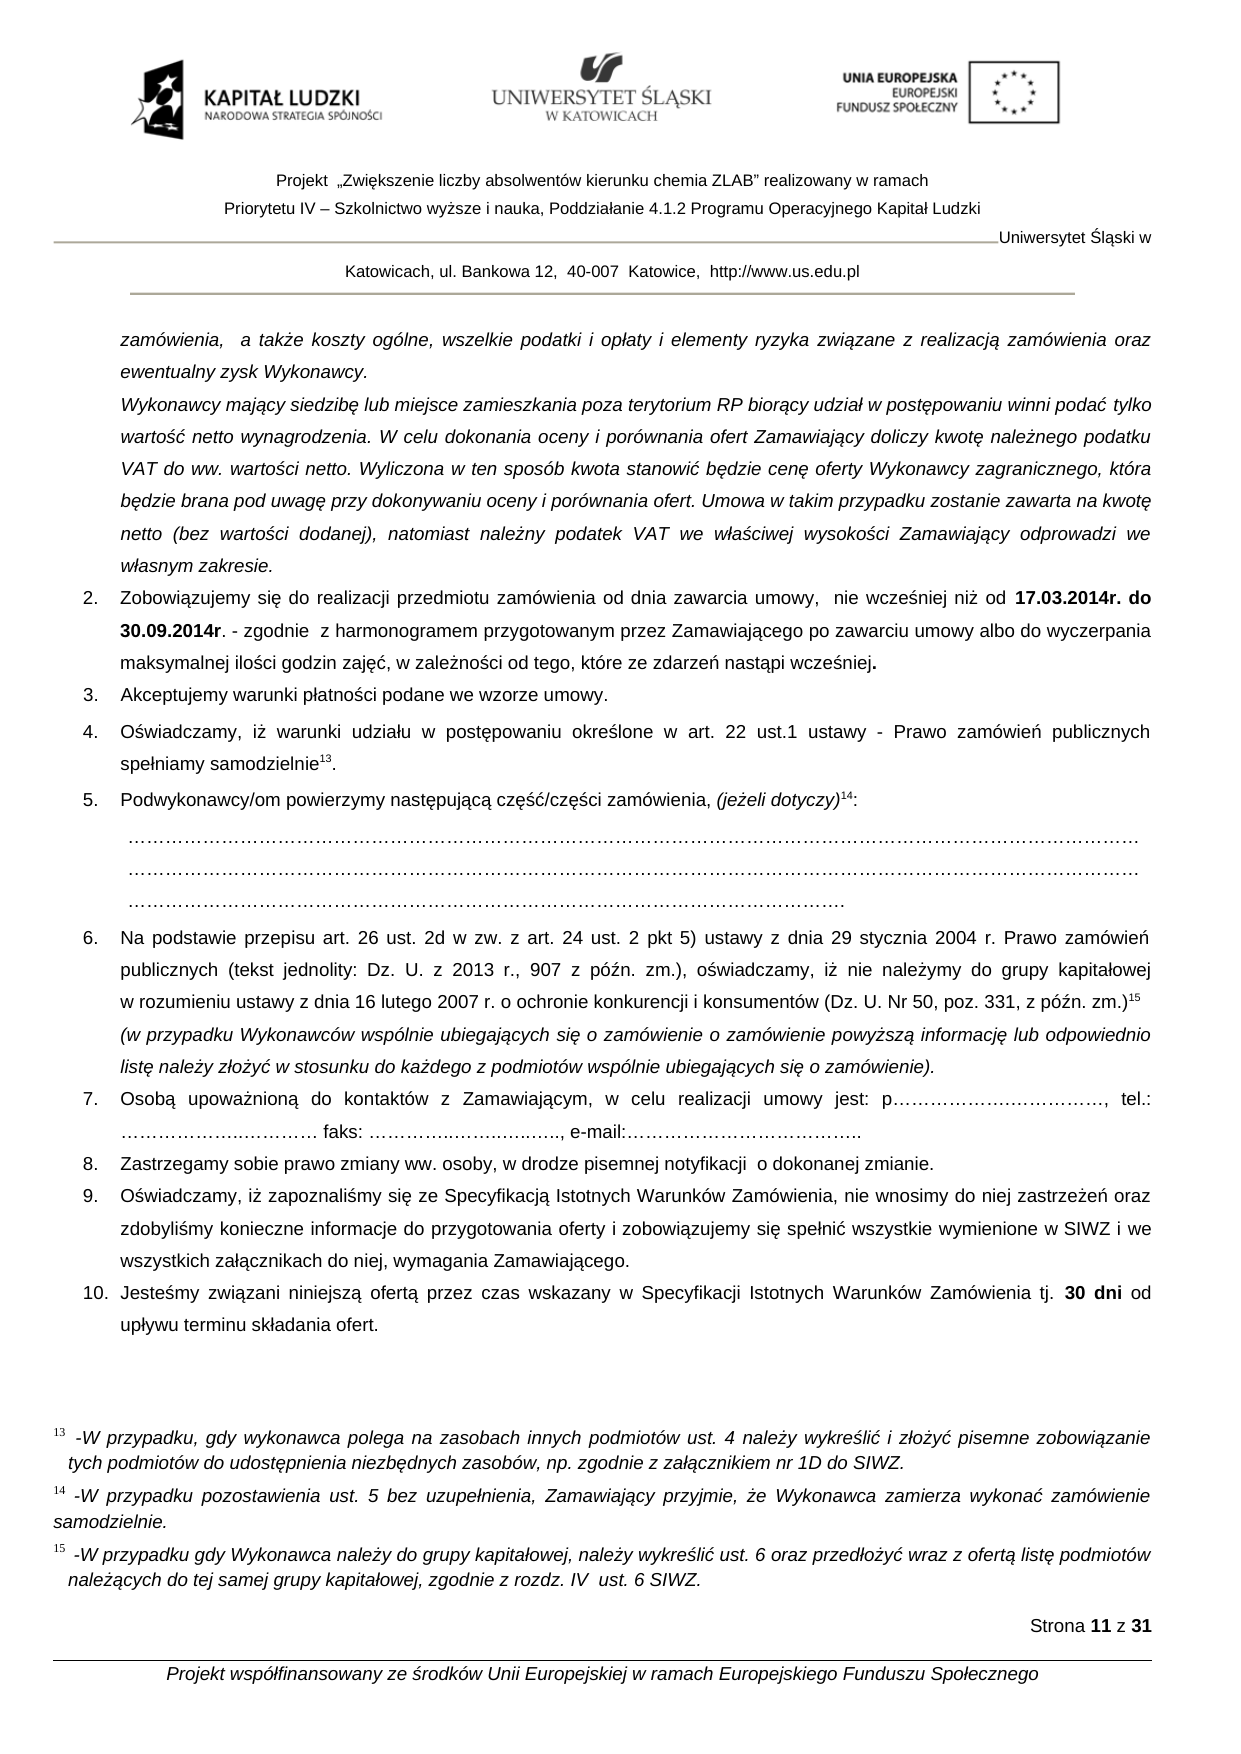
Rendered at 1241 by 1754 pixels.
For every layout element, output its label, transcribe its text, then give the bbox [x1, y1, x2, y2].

list Podwykonawcy/om powierzymy następującą część/części zamówienia, (jeżeli dotyczy): [83, 789, 1152, 811]
list Oświadczamy, iż warunki udziału w postępowaniu określone w art. 22 ust.1 ustawy - Prawo zamówień publicznych spełniamy samodzielnie. [83, 720, 1152, 774]
text ……………………………………………………………………………………………………………………………………………………………………………………………………………………………………………………………………………………………………………………………………………………………………………………………………. [127, 826, 1152, 912]
list Akceptujemy warunki płatności podane we wzorze umowy. [83, 684, 1152, 706]
list Zastrzegamy sobie prawo zmiany ww. osoby, w drodze pisemnej notyfikacji o dokonanej zmianie. [83, 1153, 1152, 1174]
list Wykonawcy mający siedzibę lub miejsce zamieszkania poza terytorium RP biorący udział w postępowaniu winni podać tylko wartość netto wynagrodzenia. W celu dokonania oceny i porównania ofert Zamawiający doliczy kwotę należnego podatku VAT do ww. wartości netto. Wyliczona w ten sposób kwota stanowić będzie cenę oferty Wykonawcy zagranicznego, która będzie brana pod uwagę przy dokonywaniu oceny i porównania ofert. Umowa w takim przypadku zostanie zawarta na kwotę netto (bez wartości dodanej), natomiast należny podatek VAT we właściwej wysokości Zamawiający odprowadzi we własnym zakresie. [120, 393, 1152, 576]
list Oświadczamy, iż zapoznaliśmy się ze Specyfikacją Istotnych Warunków Zamówienia, nie wnosimy do niej zastrzeżeń oraz zdobyliśmy konieczne informacje do przygotowania oferty i zobowiązujemy się spełnić wszystkie wymienione w SIWZ i we wszystkich załącznikach do niej, wymagania Zamawiającego. [83, 1185, 1152, 1271]
list Jesteśmy związani niniejszą ofertą przez czas wskazany w Specyfikacji Istotnych Warunków Zamówienia tj. 30 dni od upływu terminu składania ofert. [83, 1282, 1152, 1336]
list (w przypadku Wykonawców wspólnie ubiegających się o zamówienie o zamówienie powyższą informację lub odpowiednio listę należy złożyć w stosunku do każdego z podmiotów wspólnie ubiegających się o zamówienie). [120, 1023, 1152, 1077]
list Osobą upoważnioną do kontaktów z Zamawiającym, w celu realizacji umowy jest: p……………….……………, tel.:………………..………… faks: …………..……..…..….., e-mail:……………………………….. [83, 1088, 1152, 1142]
list Na podstawie przepisu art. 26 ust. 2d w zw. z art. 24 ust. 2 pkt 5) ustawy z dnia 29 stycznia 2004 r. Prawo zamówień publicznych (tekst jednolity: Dz. U. z 2013 r., 907 z późn. zm.), oświadczamy, iż nie należymy do grupy kapitałowej w rozumieniu ustawy z dnia 16 lutego 2007 r. o ochronie konkurencji i konsumentów (Dz. U. Nr 50, poz. 331, z późn. zm.) [83, 927, 1152, 1013]
list Zobowiązujemy się do realizacji przedmiotu zamówienia od dnia zawarcia umowy, nie wcześniej niż od 17.03.2014r. do 30.09.2014r. - zgodnie z harmonogramem przygotowanym przez Zamawiającego po zawarciu umowy albo do wyczerpania maksymalnej ilości godzin zajęć, w zależności od tego, które ze zdarzeń nastąpi wcześniej. [83, 587, 1152, 673]
picture [130, 44, 1075, 159]
